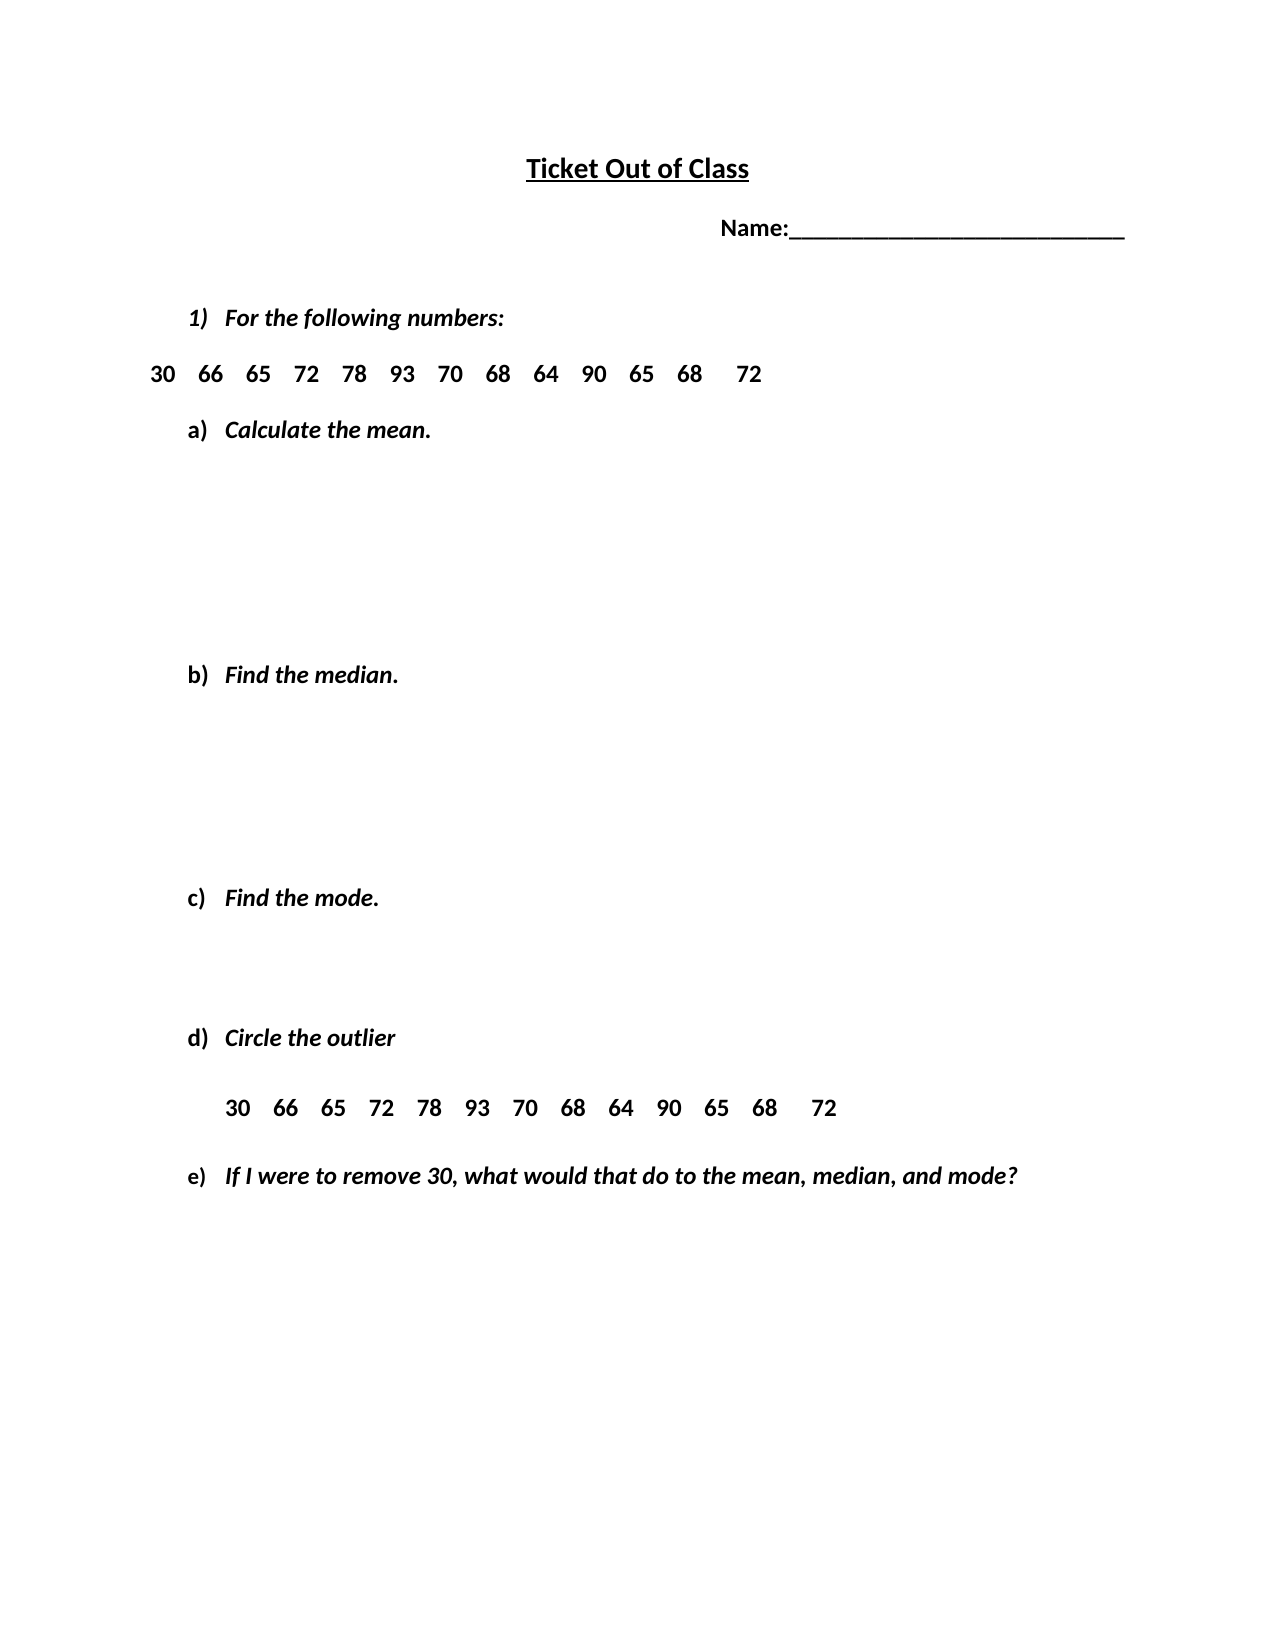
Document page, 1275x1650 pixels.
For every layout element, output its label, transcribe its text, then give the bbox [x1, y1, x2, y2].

text 30 66 65 72 78 93 70 68 64 90 65 68 72 [150, 358, 1125, 389]
text Name:___________________________ [150, 212, 1125, 242]
text Ticket Out of Class [150, 150, 1125, 186]
list Find the median. [187, 659, 1125, 690]
list If I were to remove 30, what would that do to the mean, median, and mode? [187, 1160, 1125, 1190]
list For the following numbers: [187, 303, 1125, 333]
list Calculate the mean. [187, 414, 1125, 445]
list Circle the outlier [187, 1023, 1125, 1053]
list Find the mode. [187, 883, 1125, 913]
list 30 66 65 72 78 93 70 68 64 90 65 68 72 [225, 1093, 1125, 1123]
